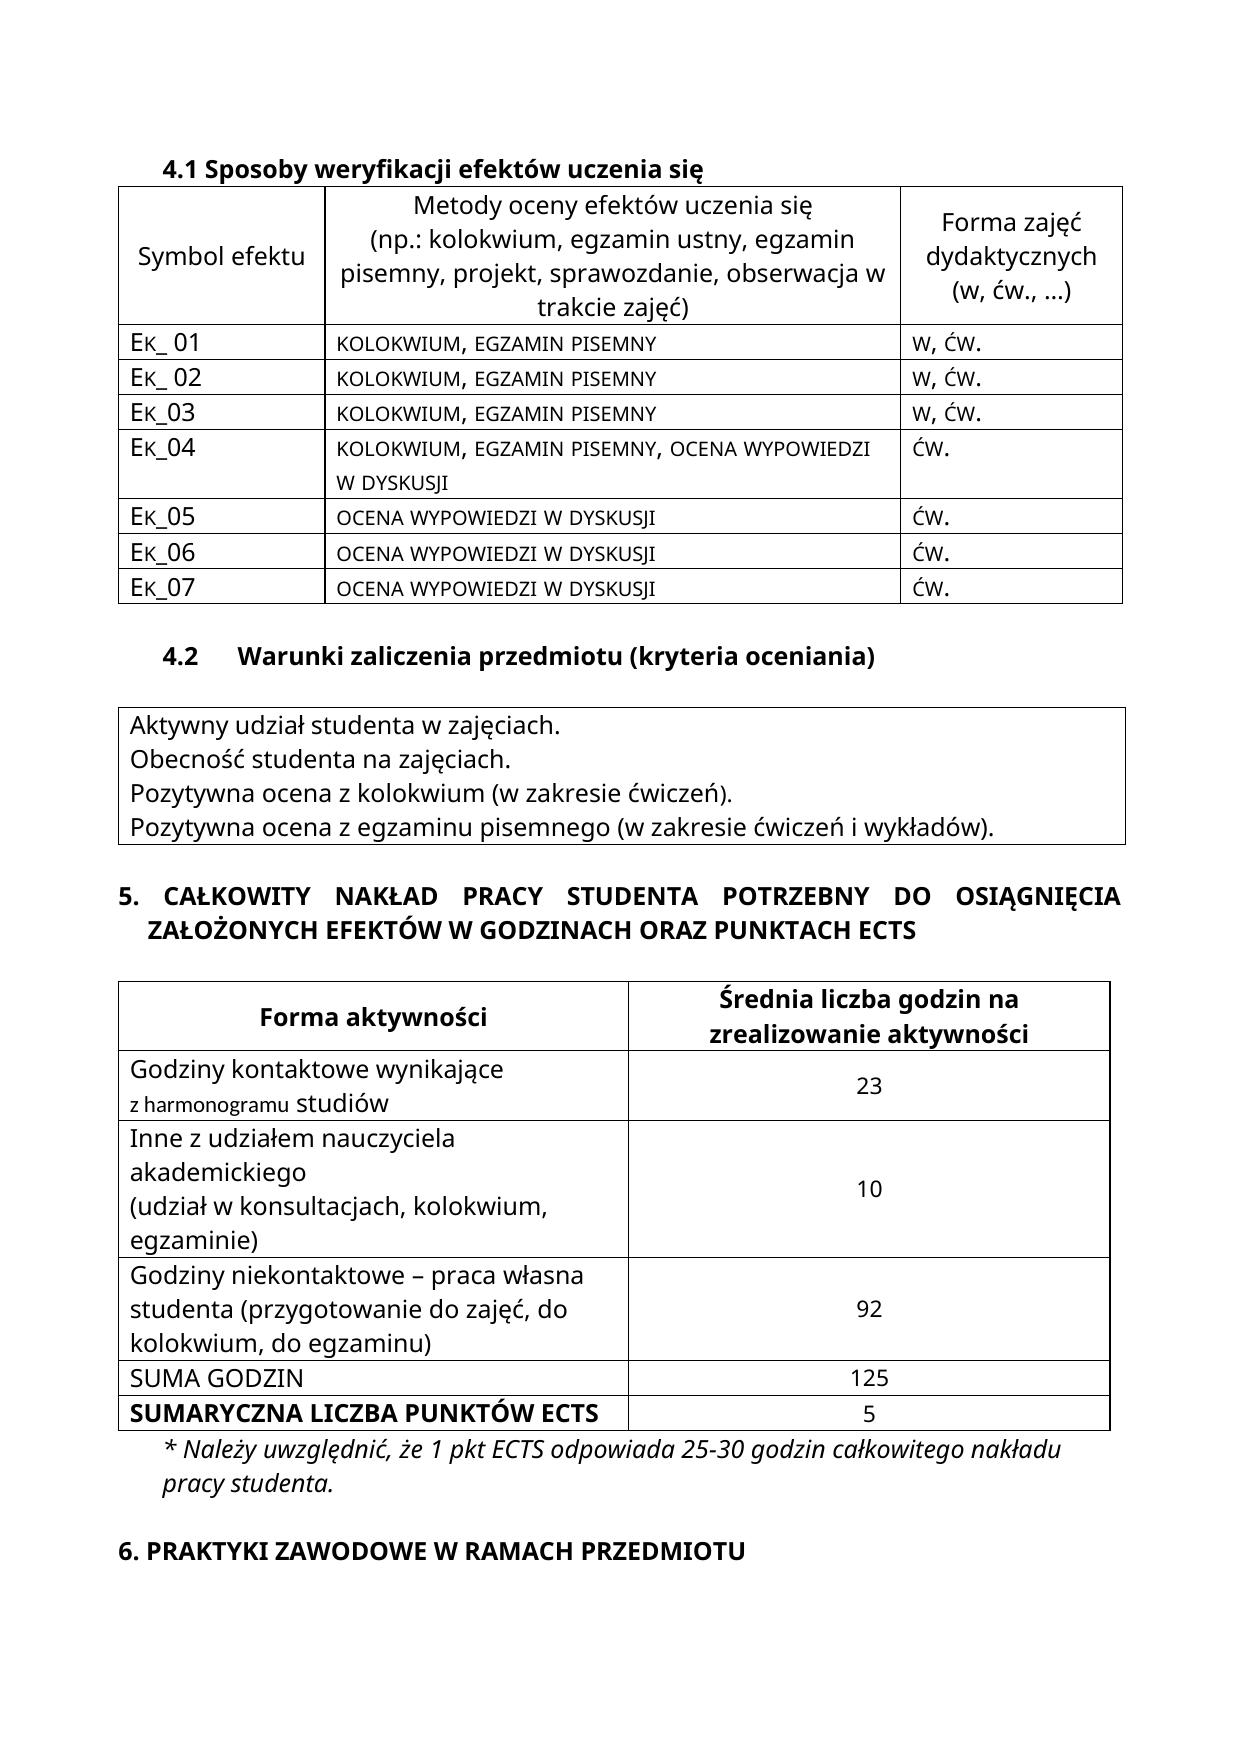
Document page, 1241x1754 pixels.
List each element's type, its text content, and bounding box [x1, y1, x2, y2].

text 4.1 Sposoby weryfikacji efektów uczenia się [162, 152, 1122, 186]
table_cell Ek_04 [119, 430, 324, 498]
table_cell 92 [629, 1258, 1109, 1360]
text 6. PRAKTYKI ZAWODOWE W RAMACH PRZEDMIOTU [118, 1533, 1122, 1567]
table_cell Ek_ 02 [119, 360, 324, 394]
table_cell Ek_07 [119, 569, 324, 603]
table_cell SUMARYCZNA LICZBA PUNKTÓW ECTS [119, 1396, 628, 1430]
table_cell w, ćw. [901, 395, 1122, 429]
table_cell 125 [629, 1361, 1109, 1395]
table_cell 5 [629, 1396, 1109, 1430]
table_cell Ek_05 [119, 499, 324, 533]
table_header Średnia liczba godzin na zrealizowanie aktywności [629, 982, 1109, 1050]
table_header Aktywny udział studenta w zajęciach. Obecność studenta na zajęciach. Pozytywna ocena z kolokwium (w zakresie ćwiczeń). Pozytywna ocena z egzaminu pisemnego (w zakresie ćwiczeń i wykładów). [119, 708, 1125, 844]
text 5. CAŁKOWITY NAKŁAD PRACY STUDENTA POTRZEBNY DO OSIĄGNIĘCIA ZAŁOŻONYCH EFEKTÓW W GODZINACH ORAZ PUNKTACH ECTS [118, 879, 1122, 947]
table_cell SUMA GODZIN [119, 1361, 628, 1395]
table_cell Godziny niekontaktowe – praca własna studenta (przygotowanie do zajęć, do kolokwium, do egzaminu) [119, 1258, 628, 1360]
table_cell Inne z udziałem nauczyciela akademickiego (udział w konsultacjach, kolokwium, egzaminie) [119, 1121, 628, 1257]
table_cell ocena wypowiedzi w dyskusji [326, 534, 900, 568]
table_cell 23 [629, 1051, 1109, 1119]
table_cell ćw. [901, 430, 1122, 498]
table_cell Ek_06 [119, 534, 324, 568]
table_cell ćw. [901, 534, 1122, 568]
table_cell kolokwium, egzamin pisemny, ocena wypowiedzi w dyskusji [326, 430, 900, 498]
table_cell kolokwium, egzamin pisemny [326, 325, 900, 359]
table_cell ocena wypowiedzi w dyskusji [326, 569, 900, 603]
text * Należy uwzględnić, że 1 pkt ECTS odpowiada 25-30 godzin całkowitego nakładu pracy studenta. [162, 1431, 1122, 1499]
table_cell Godziny kontaktowe wynikające z harmonogramu studiów [119, 1051, 628, 1119]
table_cell Ek_03 [119, 395, 324, 429]
table_header Forma aktywności [119, 982, 628, 1050]
table_cell kolokwium, egzamin pisemny [326, 395, 900, 429]
list Warunki zaliczenia przedmiotu (kryteria oceniania) [162, 638, 1122, 672]
table_header Symbol efektu [119, 187, 324, 323]
table_cell w, ćw. [901, 325, 1122, 359]
table_cell Ek_ 01 [119, 325, 324, 359]
table_cell 10 [629, 1121, 1109, 1257]
table_header Metody oceny efektów uczenia się (np.: kolokwium, egzamin ustny, egzamin pisemny, projekt, sprawozdanie, obserwacja w trakcie zajęć) [326, 187, 900, 323]
table_header Forma zajęć dydaktycznych (w, ćw., …) [901, 187, 1122, 323]
table_cell ćw. [901, 569, 1122, 603]
table_cell ocena wypowiedzi w dyskusji [326, 499, 900, 533]
table_cell ćw. [901, 499, 1122, 533]
table_cell kolokwium, egzamin pisemny [326, 360, 900, 394]
table_cell w, ćw. [901, 360, 1122, 394]
